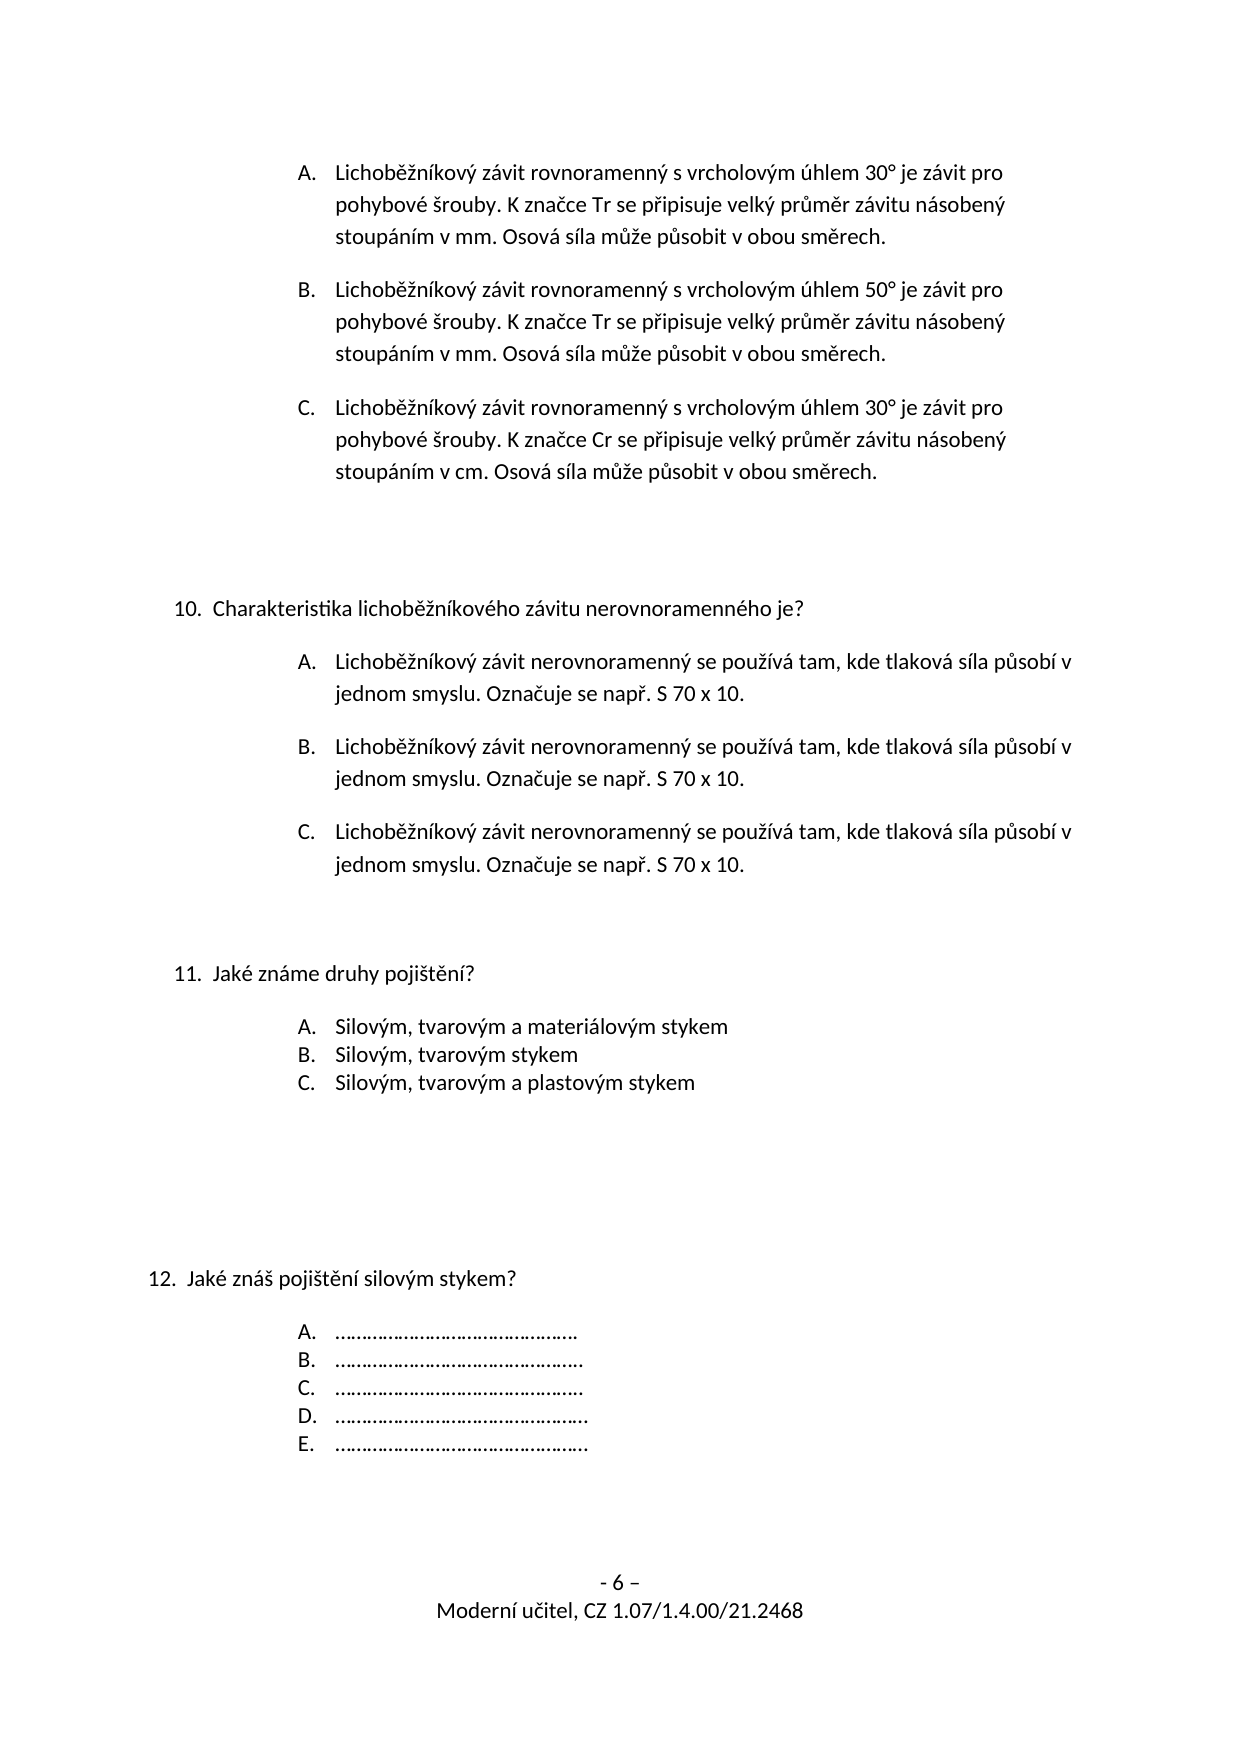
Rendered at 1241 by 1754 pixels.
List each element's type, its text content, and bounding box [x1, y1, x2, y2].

text 11. Jaké známe druhy pojištění? [148, 959, 1093, 987]
list Lichoběžníkový závit rovnoramenný s vrcholovým úhlem 30° je závit pro pohybové šrouby. K značce Tr se připisuje velký průměr závitu násobený stoupáním v mm. Osová síla může působit v obou směrech. [298, 158, 1093, 250]
list ………………………………………… [298, 1429, 1093, 1457]
list ……………………………………….. [298, 1373, 1093, 1401]
list Silovým, tvarovým a materiálovým stykem [298, 1012, 1093, 1040]
text 12. Jaké znáš pojištění silovým stykem? [148, 1264, 1093, 1292]
list Lichoběžníkový závit nerovnoramenný se používá tam, kde tlaková síla působí v jednom smyslu. Označuje se např. S 70 x 10. [298, 732, 1093, 792]
list Lichoběžníkový závit nerovnoramenný se používá tam, kde tlaková síla působí v jednom smyslu. Označuje se např. S 70 x 10. [298, 817, 1093, 878]
list Lichoběžníkový závit rovnoramenný s vrcholovým úhlem 30° je závit pro pohybové šrouby. K značce Cr se připisuje velký průměr závitu násobený stoupáním v cm. Osová síla může působit v obou směrech. [298, 393, 1093, 485]
list Silovým, tvarovým stykem [298, 1040, 1093, 1068]
list Silovým, tvarovým a plastovým stykem [298, 1068, 1093, 1096]
list ………………………………………… [298, 1401, 1093, 1429]
list ………………………………………. [298, 1317, 1093, 1345]
list Lichoběžníkový závit rovnoramenný s vrcholovým úhlem 50° je závit pro pohybové šrouby. K značce Tr se připisuje velký průměr závitu násobený stoupáním v mm. Osová síla může působit v obou směrech. [298, 275, 1093, 368]
list ……………………………………….. [298, 1345, 1093, 1373]
list Lichoběžníkový závit nerovnoramenný se používá tam, kde tlaková síla působí v jednom smyslu. Označuje se např. S 70 x 10. [298, 647, 1093, 707]
text 10. Charakteristika lichoběžníkového závitu nerovnoramenného je? [148, 594, 1093, 622]
